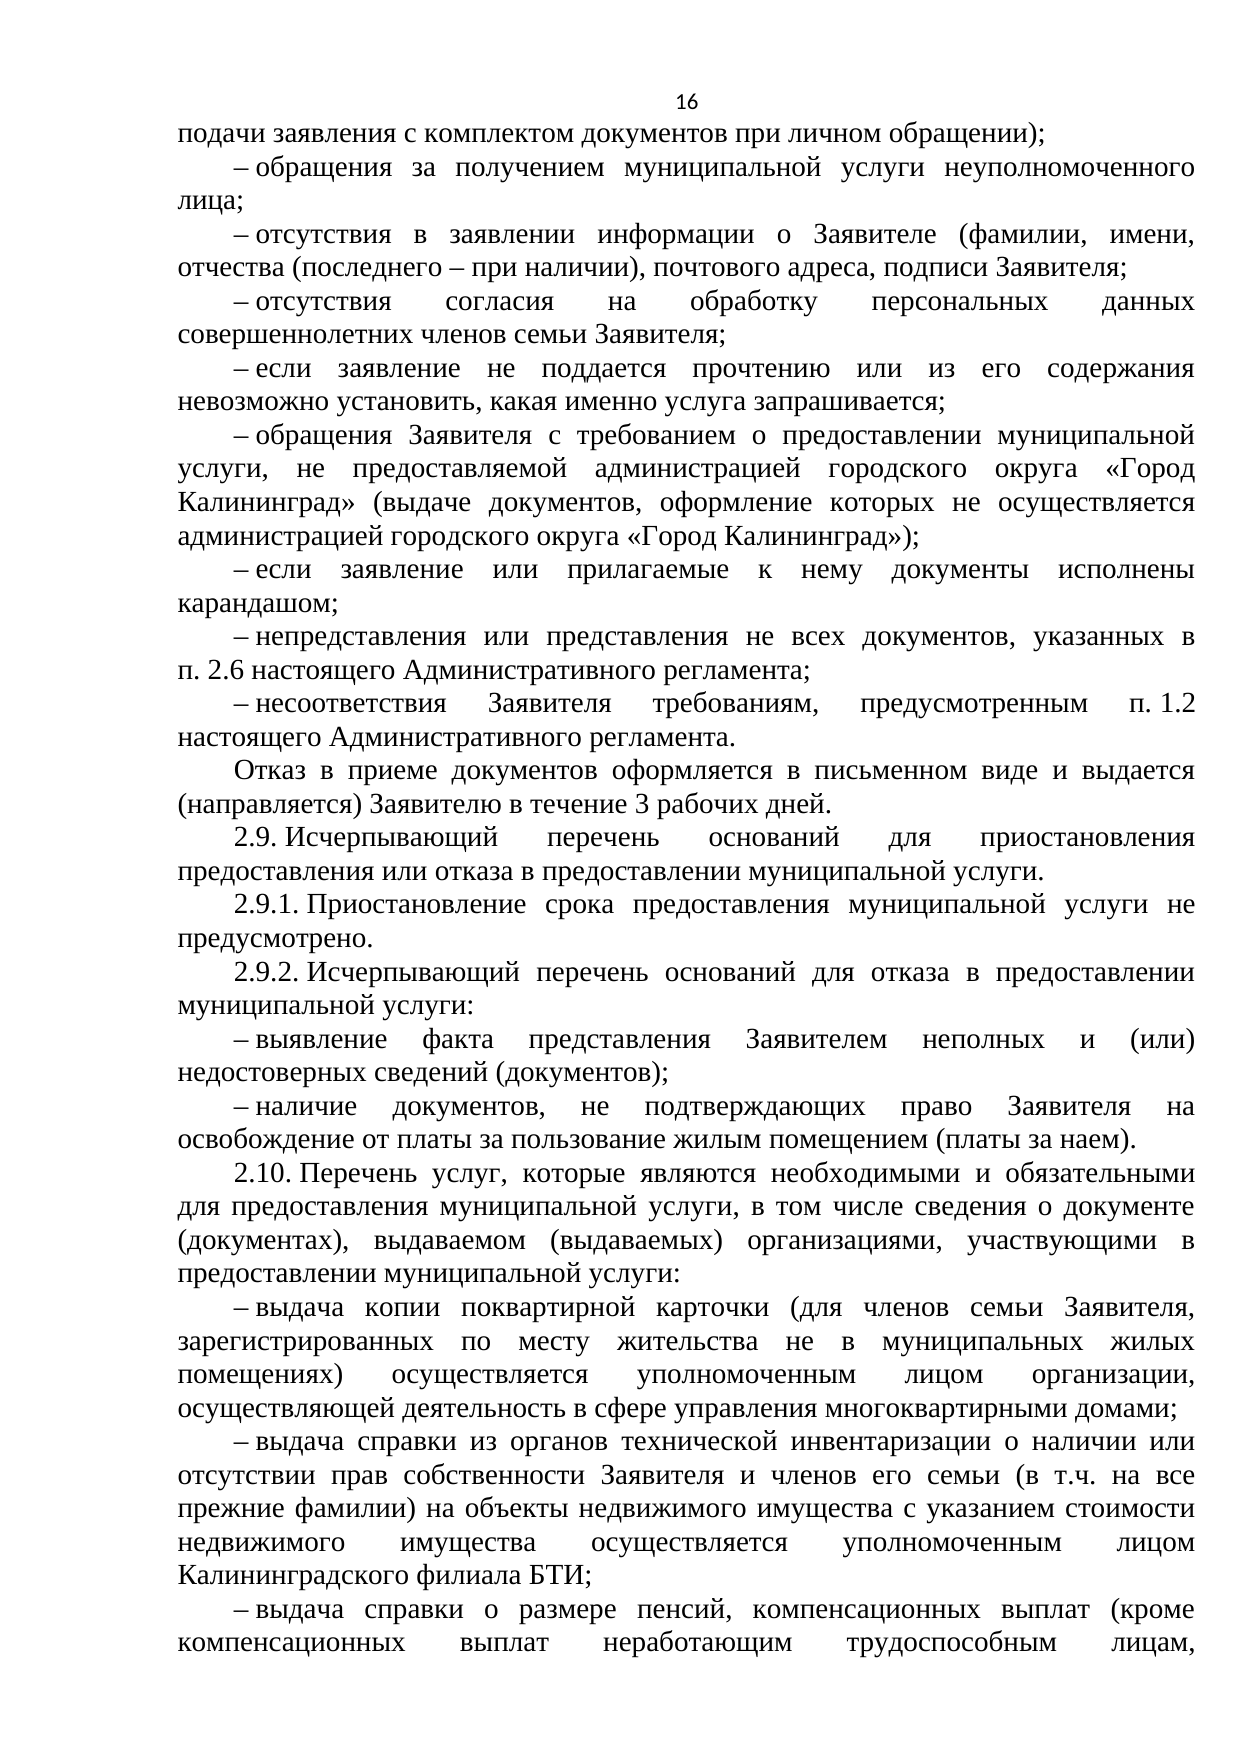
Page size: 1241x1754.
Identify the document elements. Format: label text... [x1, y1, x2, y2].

text – если заявление или прилагаемые к нему документы исполнены карандашом; [177, 551, 1196, 618]
text – обращения Заявителя с требованием о предоставлении муниципальной услуги, не предоставляемой администрацией городского округа «Город Калининград» (выдаче документов, оформление которых не осуществляется администрацией городского округа «Город Калининград»); [177, 417, 1196, 551]
text 2.9.2. Исчерпывающий перечень оснований для отказа в предоставлении муниципальной услуги: [177, 954, 1196, 1021]
text – несоответствия Заявителя требованиям, предусмотренным п. 1.2 настоящего Административного регламента. [177, 685, 1196, 752]
text – наличие документов, не подтверждающих право Заявителя на освобождение от платы за пользование жилым помещением (платы за наем). [177, 1088, 1196, 1155]
text – отсутствия согласия на обработку персональных данных совершеннолетних членов семьи Заявителя; [177, 283, 1196, 350]
text Отказ в приеме документов оформляется в письменном виде и выдается (направляется) Заявителю в течение 3 рабочих дней. [177, 752, 1196, 819]
text – отсутствия в заявлении информации о Заявителе (фамилии, имени, отчества (последнего – при наличии), почтового адреса, подписи Заявителя; [177, 216, 1196, 283]
text 2.10. Перечень услуг, которые являются необходимыми и обязательными для предоставления муниципальной услуги, в том числе сведения о документе (документах), выдаваемом (выдаваемых) организациями, участвующими в предоставлении муниципальной услуги: [177, 1155, 1196, 1289]
text 2.9.1. Приостановление срока предоставления муниципальной услуги не предусмотрено. [177, 887, 1196, 954]
text 2.9. Исчерпывающий перечень оснований для приостановления предоставления или отказа в предоставлении муниципальной услуги. [177, 819, 1196, 887]
text – выдача справки из органов технической инвентаризации о наличии или отсутствии прав собственности Заявителя и членов его семьи (в т.ч. на все прежние фамилии) на объекты недвижимого имущества с указанием стоимости недвижимого имущества осуществляется уполномоченным лицом Калининградского филиала БТИ; [177, 1423, 1196, 1591]
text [177, 115, 1196, 149]
text – если заявление не поддается прочтению или из его содержания невозможно установить, какая именно услуга запрашивается; [177, 350, 1196, 417]
text – выдача копии поквартирной карточки (для членов семьи Заявителя, зарегистрированных по месту жительства не в муниципальных жилых помещениях) осуществляется уполномоченным лицом организации, осуществляющей деятельность в сфере управления многоквартирными домами; [177, 1289, 1196, 1423]
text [177, 1591, 1196, 1658]
text – обращения за получением муниципальной услуги неуполномоченного лица; [177, 149, 1196, 216]
text – непредставления или представления не всех документов, указанных в п. 2.6 настоящего Административного регламента; [177, 618, 1196, 685]
text – выявление факта представления Заявителем неполных и (или) недостоверных сведений (документов); [177, 1021, 1196, 1088]
